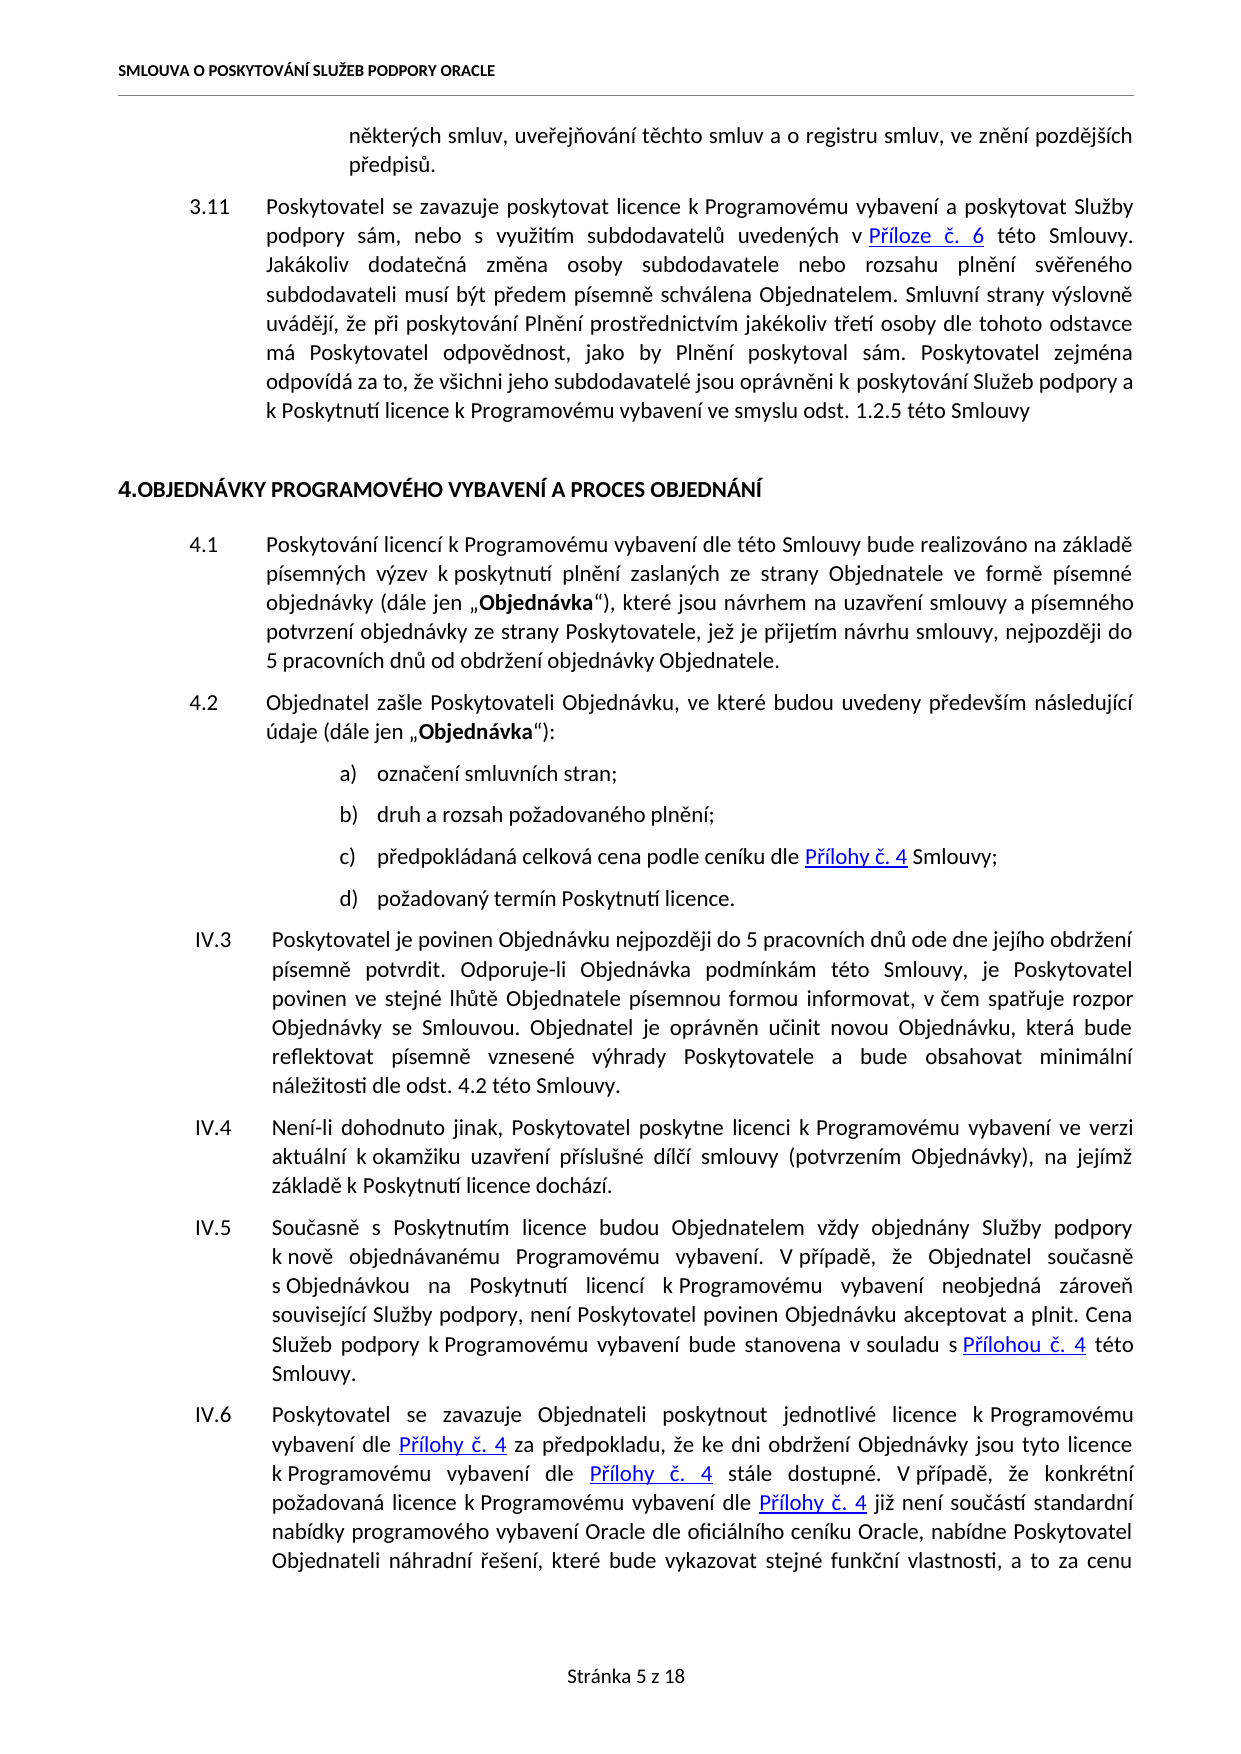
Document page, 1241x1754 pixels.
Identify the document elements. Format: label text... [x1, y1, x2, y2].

list předpokládaná celková cena podle ceníku dle Přílohy č. 4 Smlouvy; [339, 841, 1134, 870]
list požadovaný termín Poskytnutí licence. [339, 883, 1134, 912]
list označení smluvních stran; [339, 758, 1134, 787]
list Současně s Poskytnutím licence budou Objednatelem vždy objednány Služby podpory k nově objednávanému Programovému vybavení. V případě, že Objednatel současně s Objednávkou na Poskytnutí licencí k Programovému vybavení neobjedná zároveň související Služby podpory, není Poskytovatel povinen Objednávku akceptovat a plnit. Cena Služeb podpory k Programovému vybavení bude stanovena v souladu s Přílohou č. 4 této Smlouvy. [195, 1212, 1134, 1387]
list druh a rozsah požadovaného plnění; [339, 799, 1134, 829]
list Poskytovatel se zavazuje poskytovat licence k Programovému vybavení a poskytovat Služby podpory sám, nebo s využitím subdodavatelů uvedených v Příloze č. 6 této Smlouvy. Jakákoliv dodatečná změna osoby subdodavatele nebo rozsahu plnění svěřeného subdodavateli musí být předem písemně schválena Objednatelem. Smluvní strany výslovně uvádějí, že při poskytování Plnění prostřednictvím jakékoliv třetí osoby dle tohoto odstavce má Poskytovatel odpovědnost, jako by Plnění poskytoval sám. Poskytovatel zejména odpovídá za to, že všichni jeho subdodavatelé jsou oprávněni k poskytování Služeb podpory a k Poskytnutí licence k Programovému vybavení ve smyslu odst. 1.2.5 této Smlouvy [189, 191, 1134, 424]
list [195, 1399, 1134, 1574]
list Není-li dohodnuto jinak, Poskytovatel poskytne licenci k Programovému vybavení ve verzi aktuální k okamžiku uzavření příslušné dílčí smlouvy (potvrzením Objednávky), na jejímž základě k Poskytnutí licence dochází. [195, 1112, 1134, 1199]
list OBJEDNÁVKY PROGRAMOVÉHO VYBAVENÍ A PROCES OBJEDNÁNÍ [118, 474, 1134, 504]
list Poskytovatel je povinen Objednávku nejpozději do 5 pracovních dnů ode dne jejího obdržení písemně potvrdit. Odporuje-li Objednávka podmínkám této Smlouvy, je Poskytovatel povinen ve stejné lhůtě Objednatele písemnou formou informovat, v čem spatřuje rozpor Objednávky se Smlouvou. Objednatel je oprávněn učinit novou Objednávku, která bude reflektovat písemně vznesené výhrady Poskytovatele a bude obsahovat minimální náležitosti dle odst. 4.2 této Smlouvy. [195, 924, 1134, 1099]
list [272, 120, 1134, 179]
list Poskytování licencí k Programovému vybavení dle této Smlouvy bude realizováno na základě písemných výzev k poskytnutí plnění zaslaných ze strany Objednatele ve formě písemné objednávky (dále jen „Objednávka“), které jsou návrhem na uzavření smlouvy a písemného potvrzení objednávky ze strany Poskytovatele, jež je přijetím návrhu smlouvy, nejpozději do 5 pracovních dnů od obdržení objednávky Objednatele. [189, 529, 1134, 674]
list Objednatel zašle Poskytovateli Objednávku, ve které budou uvedeny především následující údaje (dále jen „Objednávka“): [189, 687, 1134, 745]
